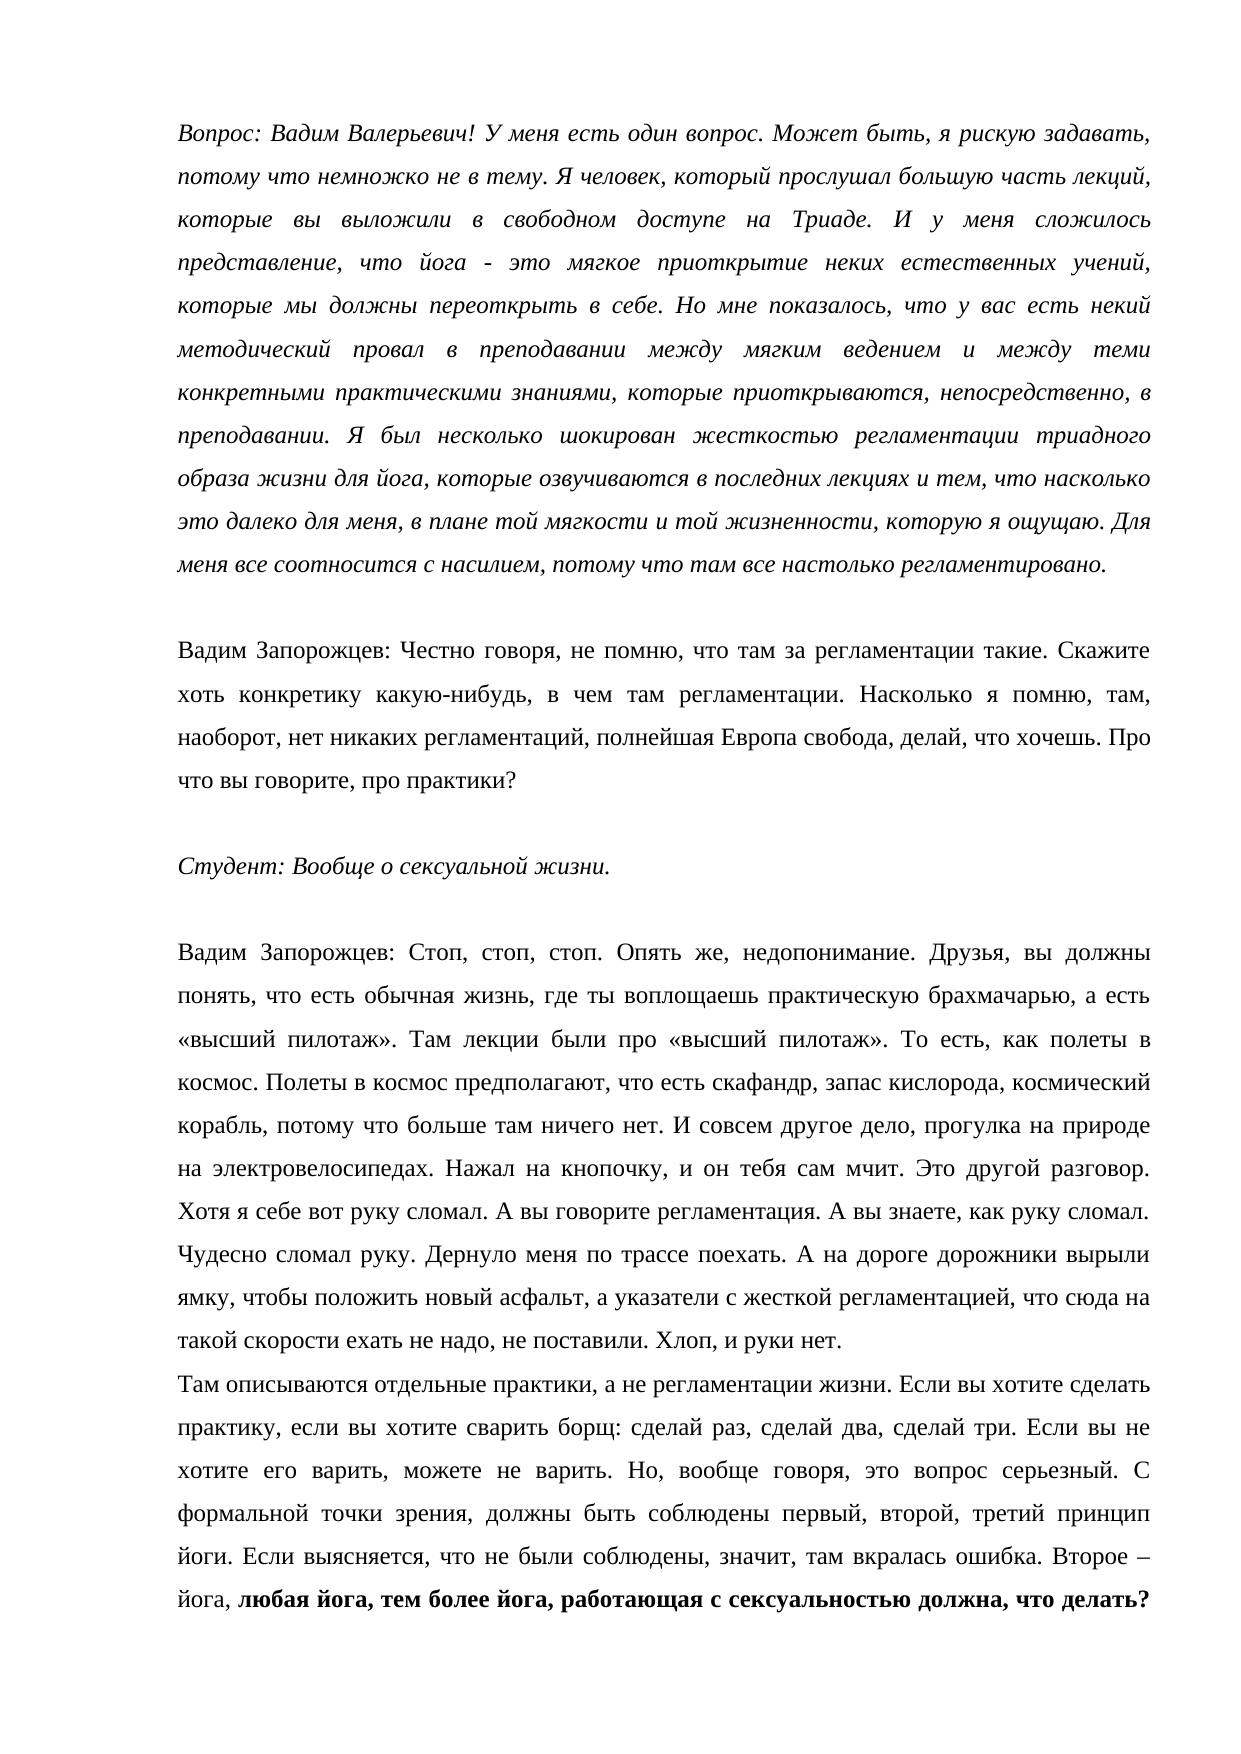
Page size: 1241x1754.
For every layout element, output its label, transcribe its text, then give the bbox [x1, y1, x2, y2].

text Вадим Запорожцев: Честно говоря, не помню, что там за регламентации такие. Скажите хоть конкретику какую-нибудь, в чем там регламентации. Насколько я помню, там, наоборот, нет никаких регламентаций, полнейшая Европа свобода, делай, что хочешь. Про что вы говорите, про практики? [177, 636, 1152, 794]
text Вопрос: Вадим Валерьевич! У меня есть один вопрос. Может быть, я рискую задавать, потому что немножко не в тему. Я человек, который прослушал большую часть лекций, которые вы выложили в свободном доступе на Триаде. И у меня сложилось представление, что йога - это мягкое приоткрытие неких естественных учений, которые мы должны переоткрыть в себе. Но мне показалось, что у вас есть некий методический провал в преподавании между мягким ведением и между теми конкретными практическими знаниями, которые приоткрываются, непосредственно, в преподавании. Я был несколько шокирован жесткостью регламентации триадного образа жизни для йога, которые озвучиваются в последних лекциях и тем, что насколько это далеко для меня, в плане той мягкости и той жизненности, которую я ощущаю. Для меня все соотносится с насилием, потому что там все настолько регламентировано. [177, 118, 1152, 578]
text Вадим Запорожцев: Стоп, стоп, стоп. Опять же, недопонимание. Друзья, вы должны понять, что есть обычная жизнь, где ты воплощаешь практическую брахмачарью, а есть «высший пилотаж». Там лекции были про «высший пилотаж». То есть, как полеты в космос. Полеты в космос предполагают, что есть скафандр, запас кислорода, космический корабль, потому что больше там ничего нет. И совсем другое дело, прогулка на природе на электровелосипедах. Нажал на кнопочку, и он тебя сам мчит. Это другой разговор. Хотя я себе вот руку сломал. А вы говорите регламентация. А вы знаете, как руку сломал. Чудесно сломал руку. Дернуло меня по трассе поехать. А на дороге дорожники вырыли ямку, чтобы положить новый асфальт, а указатели с жесткой регламентацией, что сюда на такой скорости ехать не надо, не поставили. Хлоп, и руки нет. [177, 937, 1152, 1354]
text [177, 1369, 1152, 1613]
text Студент: Вообще о сексуальной жизни. [177, 851, 1152, 880]
